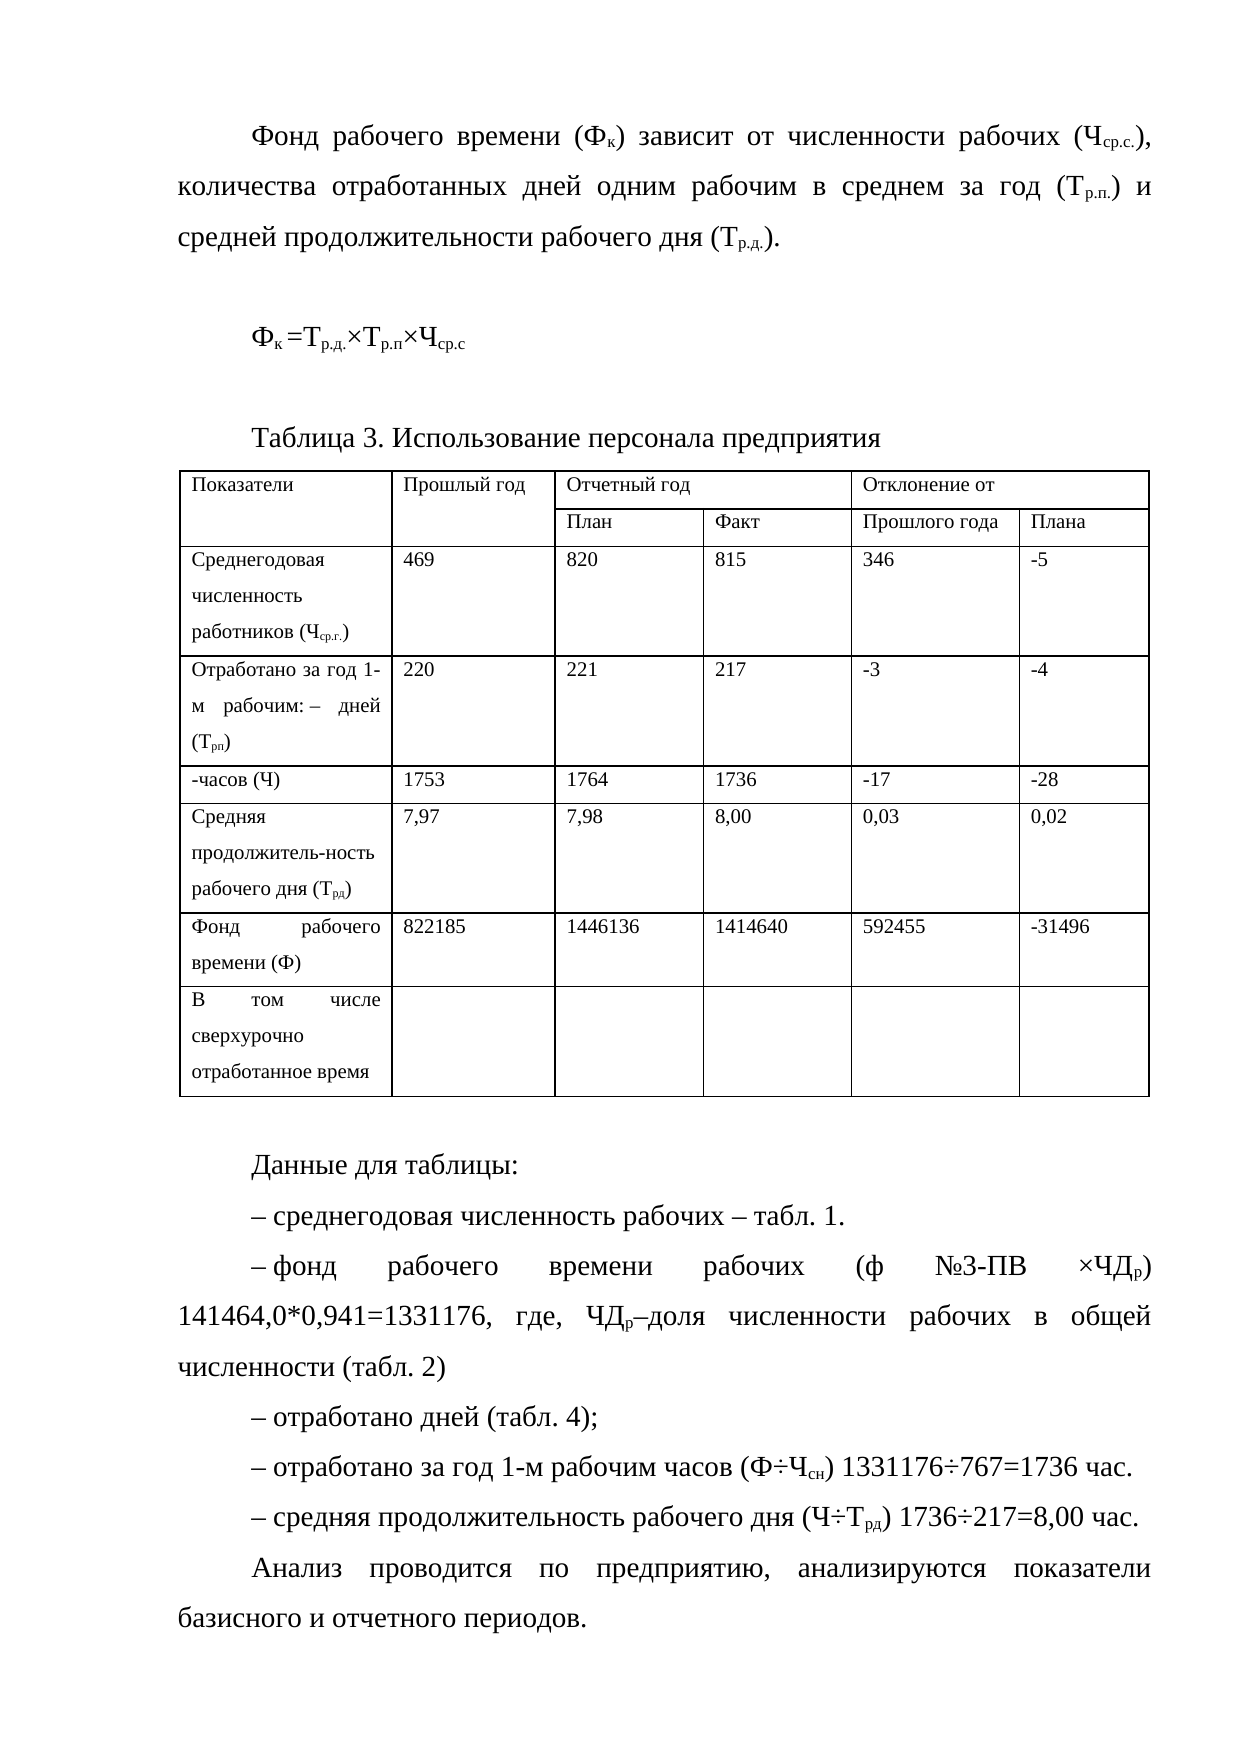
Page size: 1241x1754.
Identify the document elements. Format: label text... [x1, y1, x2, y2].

table_cell 221 [556, 657, 703, 765]
table_cell [852, 987, 1019, 1096]
table_cell -31496 [1020, 914, 1148, 986]
table_cell 1736 [704, 767, 851, 802]
table_cell 8,00 [704, 804, 851, 912]
table_cell [556, 987, 703, 1096]
table_cell -4 [1020, 657, 1148, 765]
text – среднегодовая численность рабочих – табл. 1. [177, 1198, 1152, 1231]
text – отработано дней (табл. 4); [177, 1399, 1152, 1432]
table_cell 1753 [393, 767, 554, 802]
table_cell -часов (Ч) [181, 767, 391, 802]
text Фк =Тр.д.×Тр.п×Чср.с [177, 319, 1152, 353]
table_cell [704, 987, 851, 1096]
table_header Отчетный год [556, 472, 851, 508]
text Фонд рабочего времени (Фк) зависит от численности рабочих (Чср.с.), количества отработанных дней одним рабочим в среднем за год (Тр.п.) и средней продолжительности рабочего дня (Тр.д.). [177, 118, 1152, 252]
text – отработано за год 1-м рабочим часов (Ф÷Чсн) 1331176÷767=1736 час. [177, 1449, 1152, 1483]
table_cell 1764 [556, 767, 703, 802]
text Таблица 3. Использование персонала предприятия [177, 420, 1152, 453]
table_cell 469 [393, 547, 554, 655]
table_header Прошлый год [393, 472, 554, 546]
table_header Отклонение от [852, 472, 1148, 508]
table_cell 1414640 [704, 914, 851, 986]
table_cell Плана [1020, 510, 1148, 546]
table_cell 0,02 [1020, 804, 1148, 912]
table_cell В том числе сверхурочно отработанное время [181, 987, 391, 1096]
text Анализ проводится по предприятию, анализируются показатели базисного и отчетного периодов. [177, 1550, 1152, 1634]
table_cell Факт [704, 510, 851, 546]
text Данные для таблицы: [177, 1147, 1152, 1181]
table_cell -17 [852, 767, 1019, 802]
table_cell 7,97 [393, 804, 554, 912]
table_cell Прошлого года [852, 510, 1019, 546]
table_cell [393, 987, 554, 1096]
text – средняя продолжительность рабочего дня (Ч÷Трд) 1736÷217=8,00 час. [177, 1499, 1152, 1533]
table_cell 7,98 [556, 804, 703, 912]
table_cell -5 [1020, 547, 1148, 655]
table_cell 217 [704, 657, 851, 765]
table_cell Отработано за год 1-м рабочим: – дней (Трп) [181, 657, 391, 765]
table_cell Среднегодовая численность работников (Чср.г.) [181, 547, 391, 655]
table_cell 592455 [852, 914, 1019, 986]
table_cell -3 [852, 657, 1019, 765]
table_cell [1020, 987, 1148, 1096]
table_cell 820 [556, 547, 703, 655]
table_cell 0,03 [852, 804, 1019, 912]
table_cell 1446136 [556, 914, 703, 986]
table_cell -28 [1020, 767, 1148, 802]
table_cell Средняя продолжитель-ность рабочего дня (Трд) [181, 804, 391, 912]
text – фонд рабочего времени рабочих (ф №3-ПВ ×ЧДр) 141464,0*0,941=1331176, где, ЧДр–доля численности рабочих в общей численности (табл. 2) [177, 1248, 1152, 1382]
table_header Показатели [181, 472, 391, 546]
table_cell План [556, 510, 703, 546]
table_cell 346 [852, 547, 1019, 655]
table_cell 220 [393, 657, 554, 765]
table_cell 815 [704, 547, 851, 655]
table_cell Фонд рабочего времени (Ф) [181, 914, 391, 986]
table_cell 822185 [393, 914, 554, 986]
